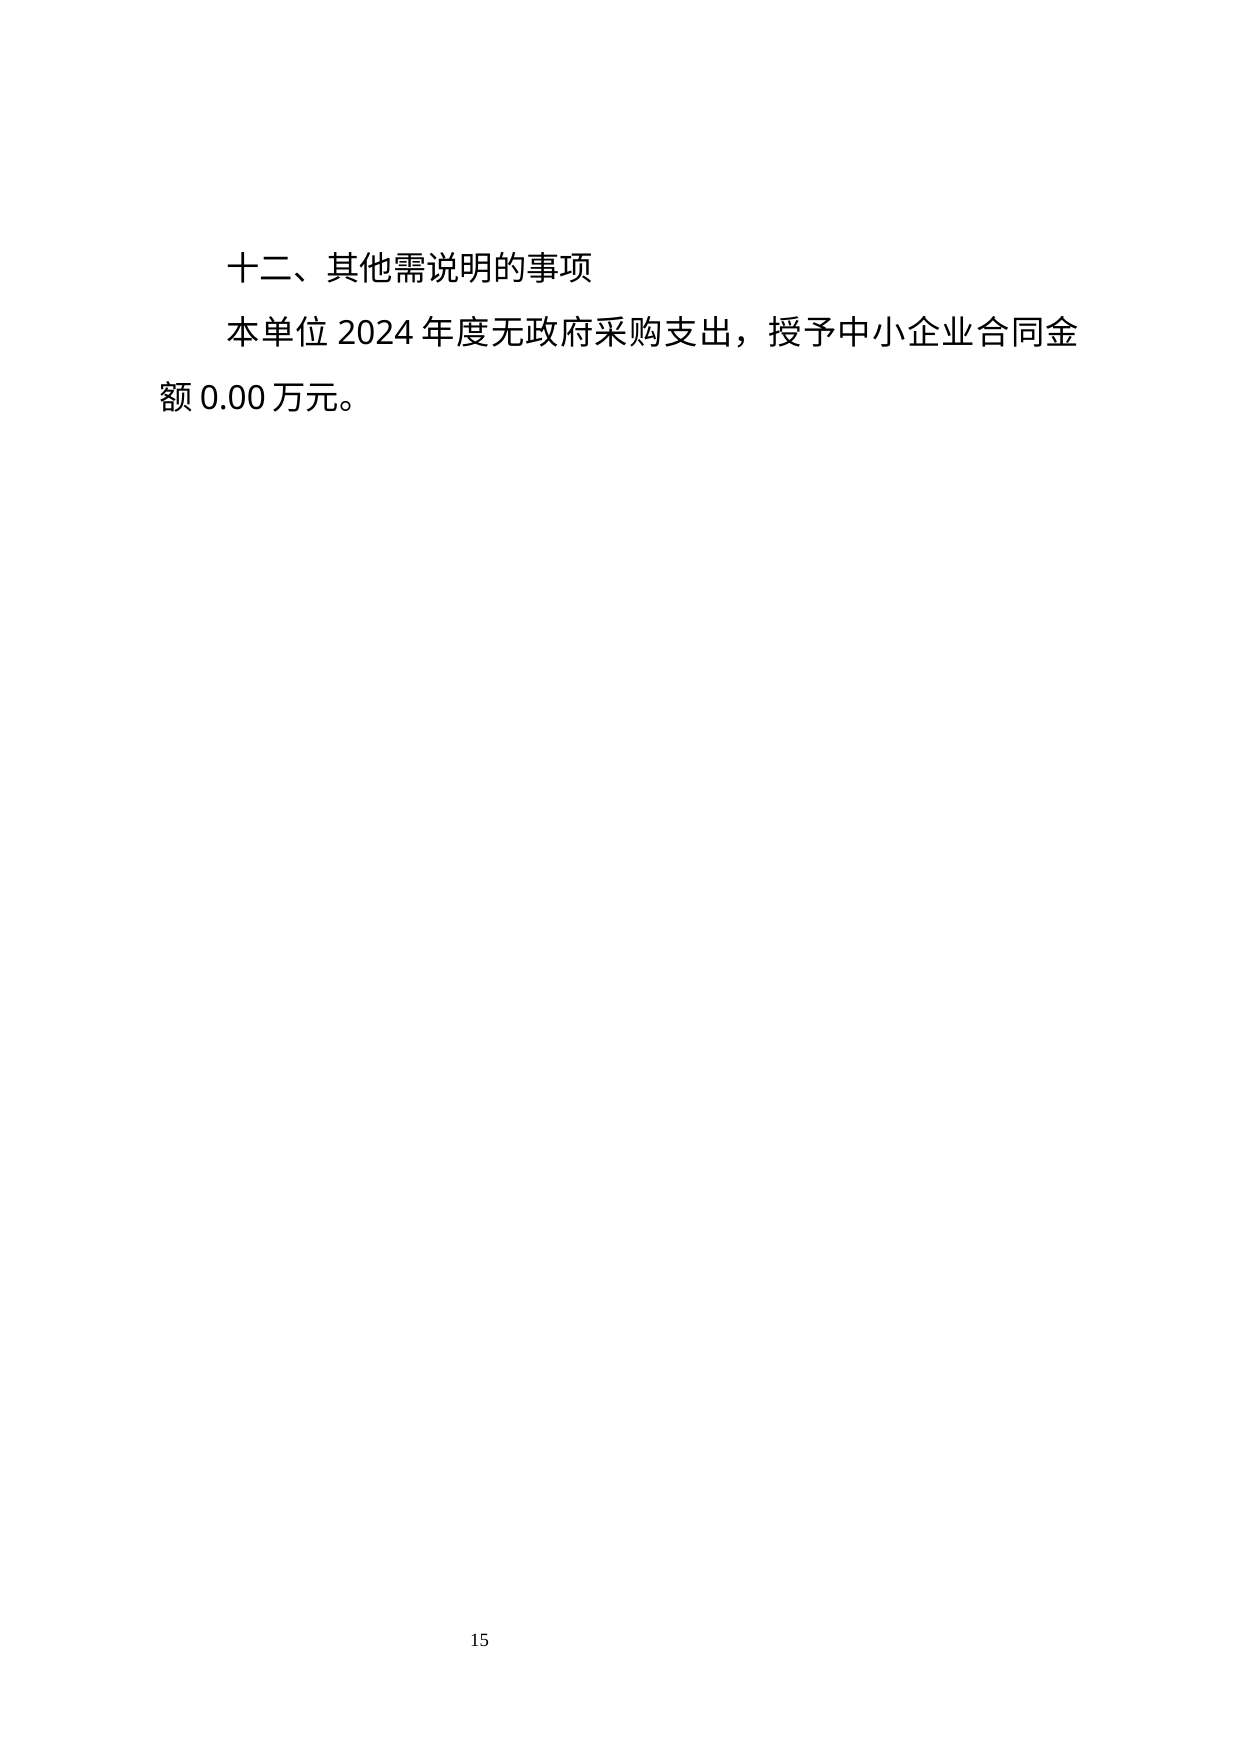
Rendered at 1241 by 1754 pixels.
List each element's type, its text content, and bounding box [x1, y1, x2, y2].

text 本单位2024年度无政府采购支出，授予中小企业合同金额0.00万元。 [159, 298, 1081, 428]
text 十二、其他需说明的事项 [159, 233, 1081, 298]
